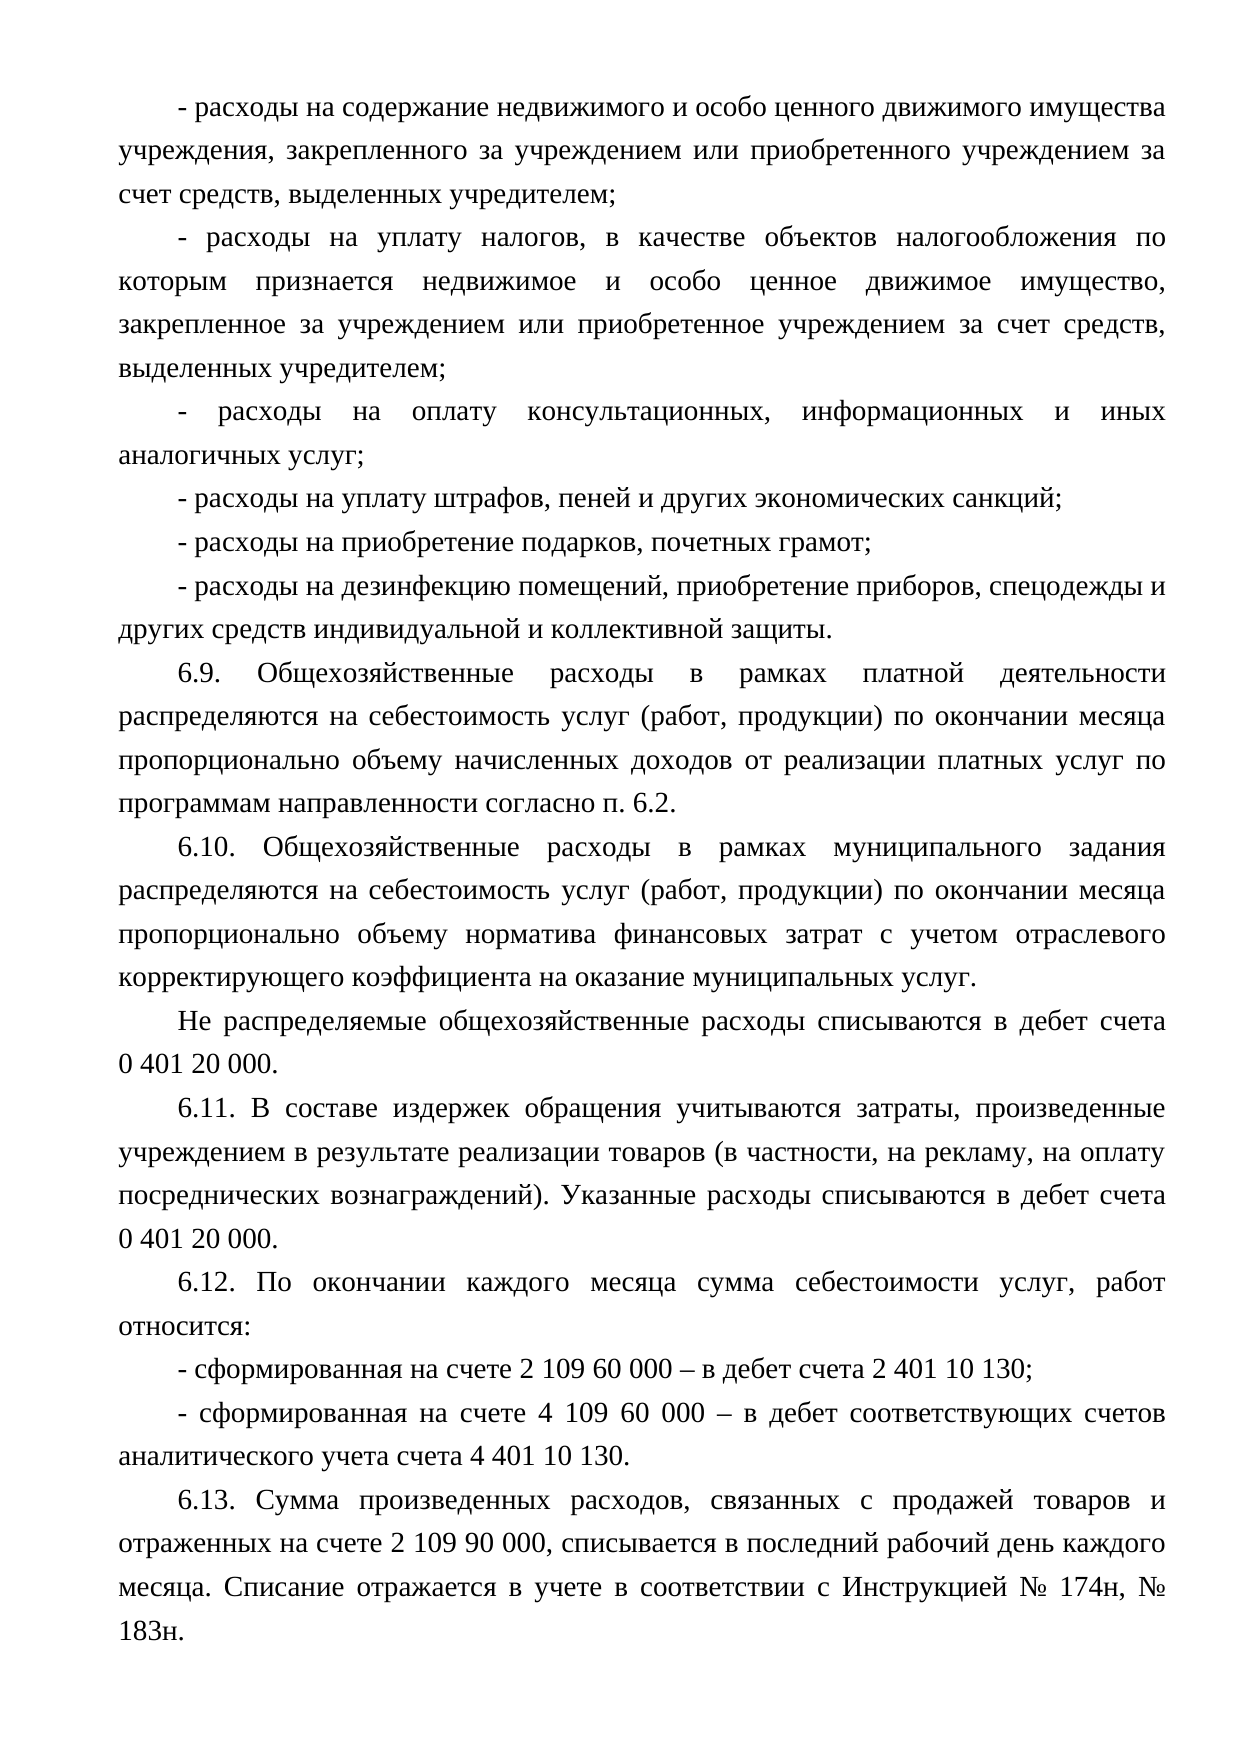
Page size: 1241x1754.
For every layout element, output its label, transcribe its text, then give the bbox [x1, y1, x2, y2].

text 6.11. В составе издержек обращения учитываются затраты, произведенные учреждением в результате реализации товаров (в частности, на рекламу, на оплату посреднических вознаграждений). Указанные расходы списываются в дебет счета 0 401 20 000. [118, 1090, 1167, 1254]
text - расходы на содержание недвижимого и особо ценного движимого имущества учреждения, закрепленного за учреждением или приобретенного учреждением за счет средств, выделенных учредителем; [118, 89, 1167, 209]
text 6.10. Общехозяйственные расходы в рамках муниципального задания распределяются на себестоимость услуг (работ, продукции) по окончании месяца пропорционально объему норматива финансовых затрат с учетом отраслевого корректирующего коэффициента на оказание муниципальных услуг. [118, 829, 1167, 993]
text - расходы на уплату штрафов, пеней и других экономических санкций; [118, 481, 1167, 514]
text - сформированная на счете 4 109 60 000 – в дебет соответствующих счетов аналитического учета счета 4 401 10 130. [118, 1395, 1167, 1472]
text 6.13. Сумма произведенных расходов, связанных с продажей товаров и отраженных на счете 2 109 90 000, списывается в последний рабочий день каждого месяца. Списание отражается в учете в соответствии с Инструкцией № 174н, № 183н. [118, 1482, 1167, 1646]
text - расходы на оплату консультационных, информационных и иных аналогичных услуг; [118, 393, 1167, 471]
text - расходы на дезинфекцию помещений, приобретение приборов, спецодежды и других средств индивидуальной и коллективной защиты. [118, 568, 1167, 645]
text 6.9. Общехозяйственные расходы в рамках платной деятельности распределяются на себестоимость услуг (работ, продукции) по окончании месяца пропорционально объему начисленных доходов от реализации платных услуг по программам направленности согласно п. 6.2. [118, 655, 1167, 819]
text - расходы на приобретение подарков, почетных грамот; [118, 524, 1167, 558]
text - расходы на уплату налогов, в качестве объектов налогообложения по которым признается недвижимое и особо ценное движимое имущество, закрепленное за учреждением или приобретенное учреждением за счет средств, выделенных учредителем; [118, 219, 1167, 383]
text Не распределяемые общехозяйственные расходы списываются в дебет счета 0 401 20 000. [118, 1003, 1167, 1080]
text 6.12. По окончании каждого месяца сумма себестоимости услуг, работ относится: [118, 1264, 1167, 1341]
text - сформированная на счете 2 109 60 000 – в дебет счета 2 401 10 130; [118, 1351, 1167, 1385]
